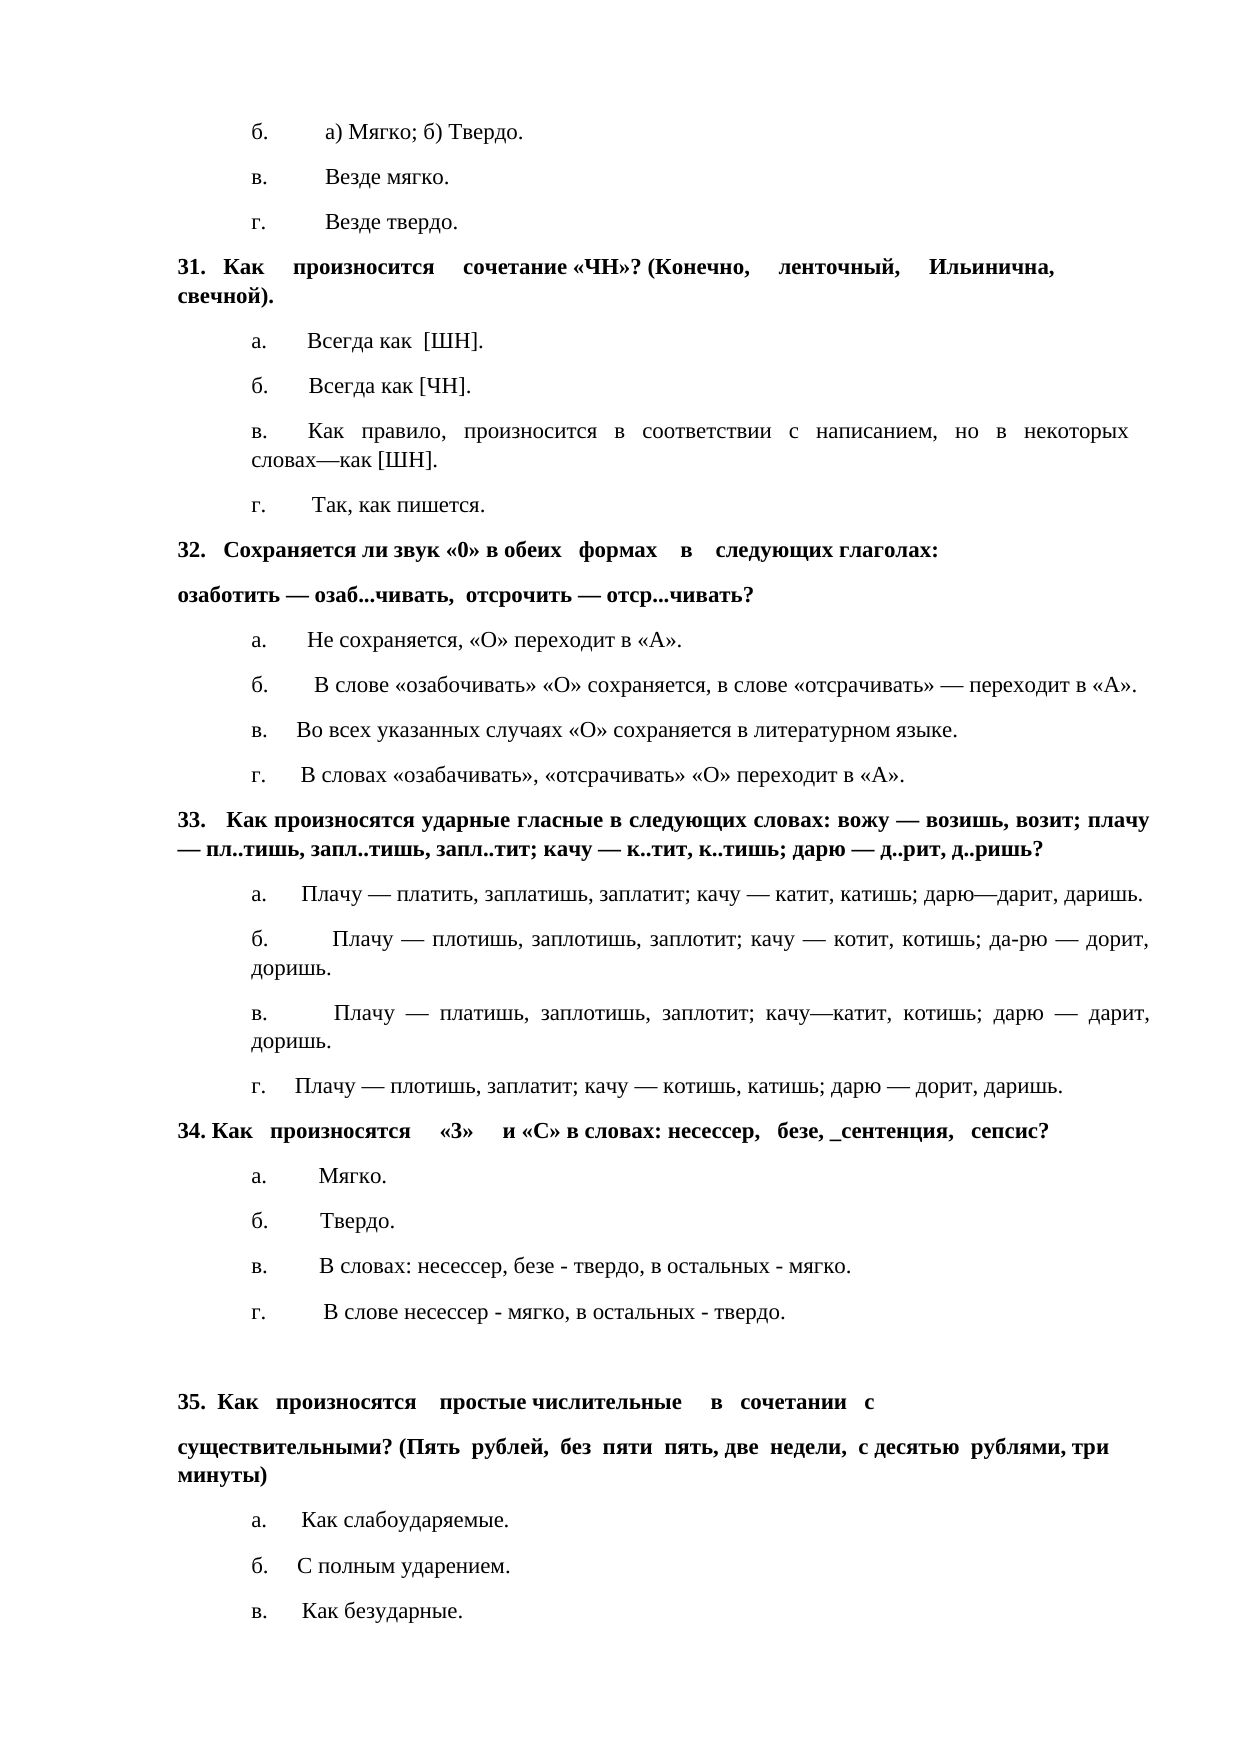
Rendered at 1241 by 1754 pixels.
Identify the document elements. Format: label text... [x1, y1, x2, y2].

text г. Так, как пишется. [251, 491, 1152, 517]
text в. Везде мягко. [251, 163, 1152, 189]
text существительными? (Пять рублей, без пяти пять, две недели, с десятью рублями, три минуты) [177, 1433, 1152, 1488]
text б. а) Мягко; б) Твердо. [251, 118, 1152, 144]
text б. В слове «озабочивать» «О» сохраняется, в слове «отсрачивать» — переходит в «А». [251, 671, 1152, 697]
text 35. Как произносятся простые числительные в сочетании с [177, 1388, 1152, 1414]
text а. Как слабоударяемые. [251, 1507, 1152, 1533]
text б. Твердо. [251, 1207, 1152, 1234]
text 32. Сохраняется ли звук «0» в обеих формах в следующих глаголах: [177, 536, 1152, 562]
text в. Во всех указанных случаях «О» сохраняется в литературном языке. [251, 716, 1152, 743]
text в. Как безударные. [251, 1597, 1152, 1623]
text в. В словах: несессер, безе - твердо, в остальных - мягко. [251, 1253, 1152, 1279]
text б. Всегда как [ЧН]. [251, 372, 1152, 398]
text 33. Как произносятся ударные гласные в следующих словах: вожу — возишь, возит; плачу — пл..тишь, запл..тишь, запл..тит; качу — к..тит, к..тишь; дарю — д..рит, д..ришь? [177, 806, 1152, 861]
text 34. Как произносятся «3» и «С» в словах: несессер, безе, _сентенция, сепсис? [177, 1117, 1152, 1144]
text а. Всегда как [ШН]. [251, 327, 1152, 353]
text а. Мягко. [251, 1162, 1152, 1189]
text 31. Как произносится сочетание «ЧН»? (Конечно, ленточный, Ильинична, свечной). [177, 253, 1152, 308]
text в. Плачу — платишь, заплотишь, заплотит; качу—катит, котишь; дарю — дарит, доришь. [251, 999, 1152, 1053]
text г. В слове несессер - мягко, в остальных - твердо. [251, 1298, 1152, 1324]
text в. Как правило, произносится в соответствии с написанием, но в некоторых словах—как [ШН]. [251, 417, 1152, 472]
text а. Плачу — платить, заплатишь, заплатит; качу — катит, катишь; дарю—дарит, даришь. [251, 880, 1152, 906]
text озаботить — озаб...чивать, отсрочить — отср...чивать? [177, 581, 1152, 607]
text г. В словах «озабачивать», «отсрачивать» «О» переходит в «А». [251, 761, 1152, 788]
text а. Не сохраняется, «О» переходит в «А». [251, 626, 1152, 652]
text г. Плачу — плотишь, заплатит; качу — котишь, катишь; дарю — дорит, даришь. [251, 1072, 1152, 1098]
text б. Плачу — плотишь, заплотишь, заплотит; качу — котит, котишь; да-рю — дорит, доришь. [251, 925, 1152, 980]
text г. Везде твердо. [251, 208, 1152, 235]
text б. С полным ударением. [251, 1552, 1152, 1578]
